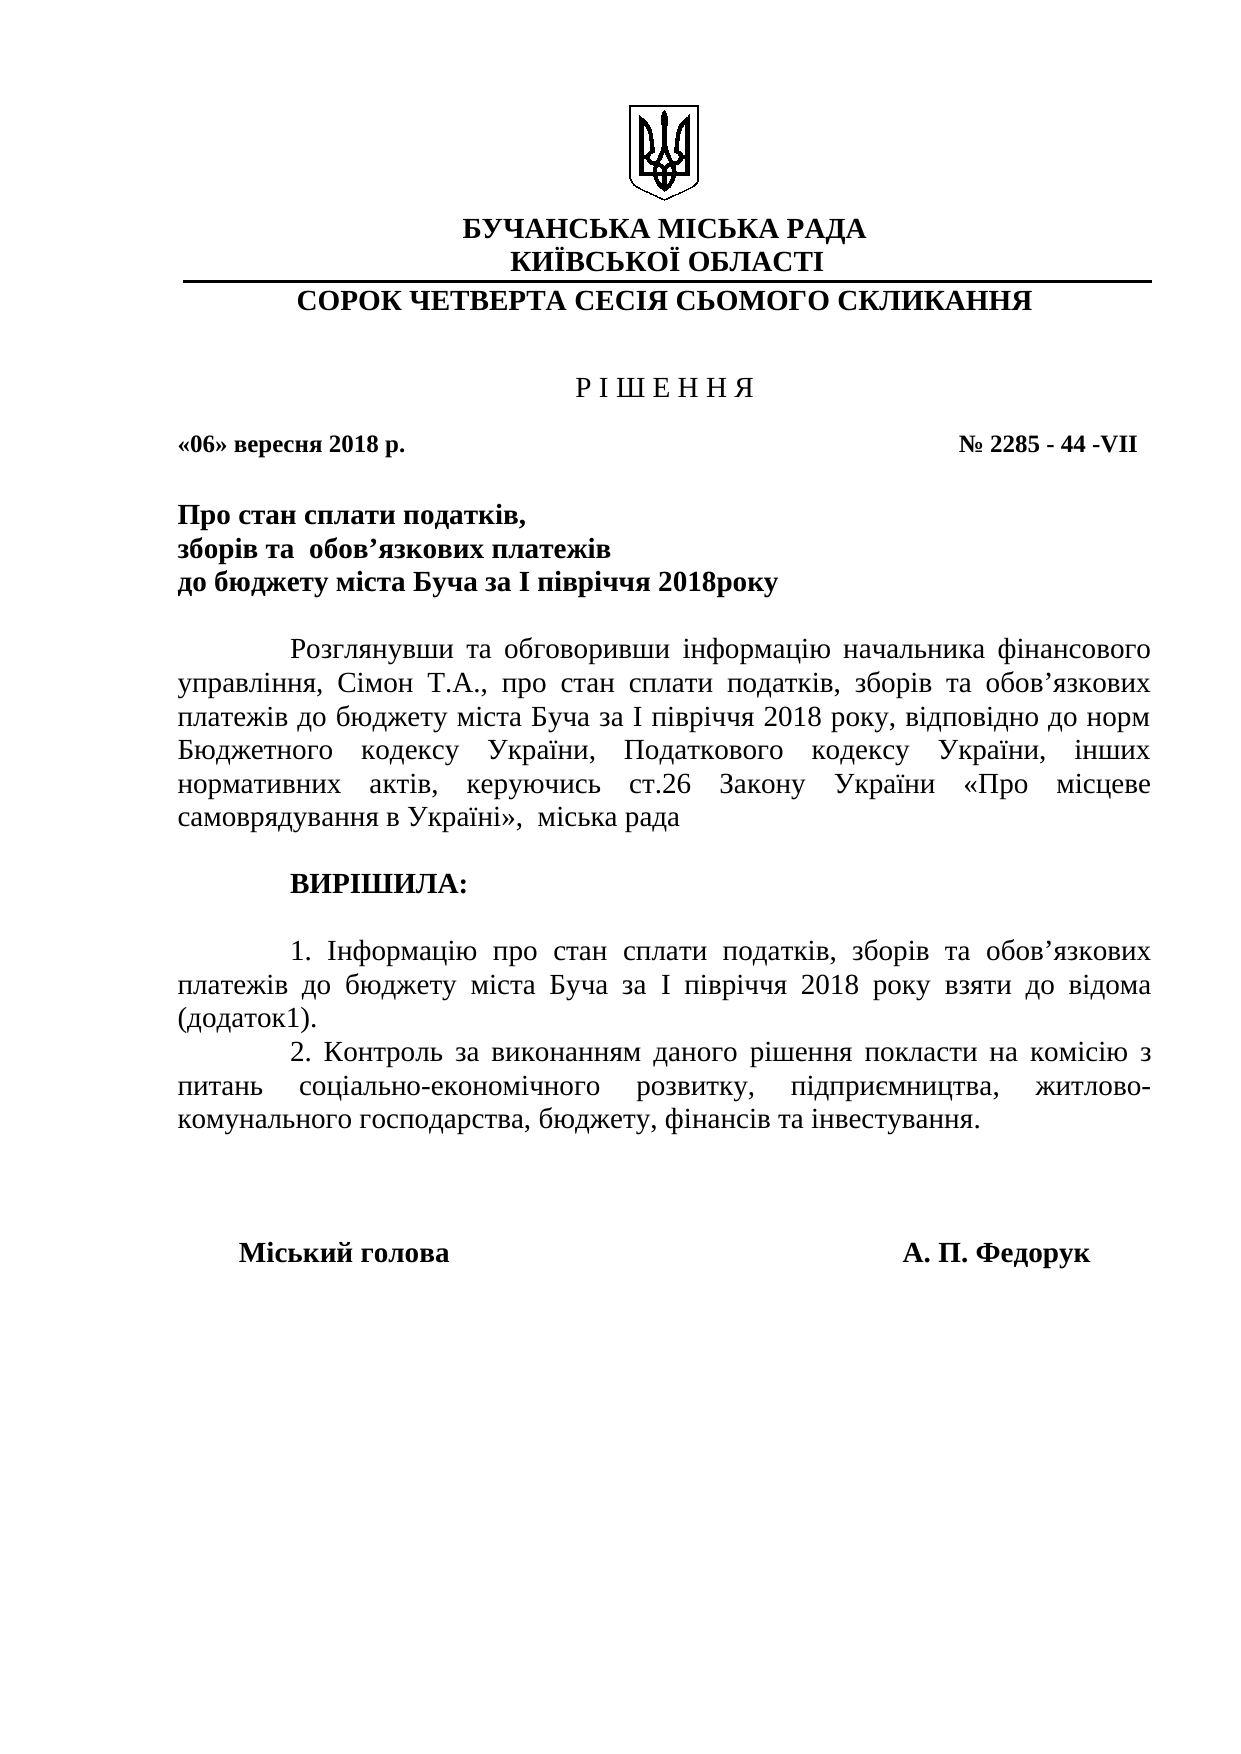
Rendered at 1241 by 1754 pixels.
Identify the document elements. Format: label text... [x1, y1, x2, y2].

text Розглянувши та обговоривши інформацію начальника фінансового управління, Сімон Т.А., про стан сплати податків, зборів та обов’язкових платежів до бюджету міста Буча за І півріччя 2018 року, відповідно до норм Бюджетного кодексу України, Податкового кодексу України, інших нормативних актів, керуючись ст.26 Закону України «Про місцеве самоврядування в Україні», міська рада [177, 632, 1152, 833]
text Міський голова А. П. Федорук [177, 1235, 1152, 1269]
text до бюджету міста Буча за І півріччя 2018року [177, 564, 1152, 598]
subtitle «06» вересня 2018 р. № 2285 - 44 -VІІ [177, 429, 1152, 458]
text БУЧАНСЬКА МІСЬКА РАДА [177, 211, 1152, 244]
text зборів та обов’язкових платежів [177, 531, 1152, 564]
text 1. Інформацію про стан сплати податків, зборів та обов’язкових платежів до бюджету міста Буча за І півріччя 2018 року взяти до відома (додаток1). [177, 933, 1152, 1034]
subtitle Р І Ш Е Н Н Я [177, 370, 1152, 404]
subtitle КИЇВСЬКОЇ ОБЛАСТІ [183, 244, 1152, 280]
text 2. Контроль за виконанням даного рішення покласти на комісію з питань соціально-економічного розвитку, підприємництва, житлово-комунального господарства, бюджету, фінансів та інвестування. [177, 1034, 1152, 1135]
text Про стан сплати податків, [177, 497, 1152, 531]
text ВИРІШИЛА: [177, 866, 1152, 900]
text СОРОК ЧЕТВЕРТА СЕСІЯ СЬОМОГО СКЛИКАННЯ [177, 283, 1152, 317]
